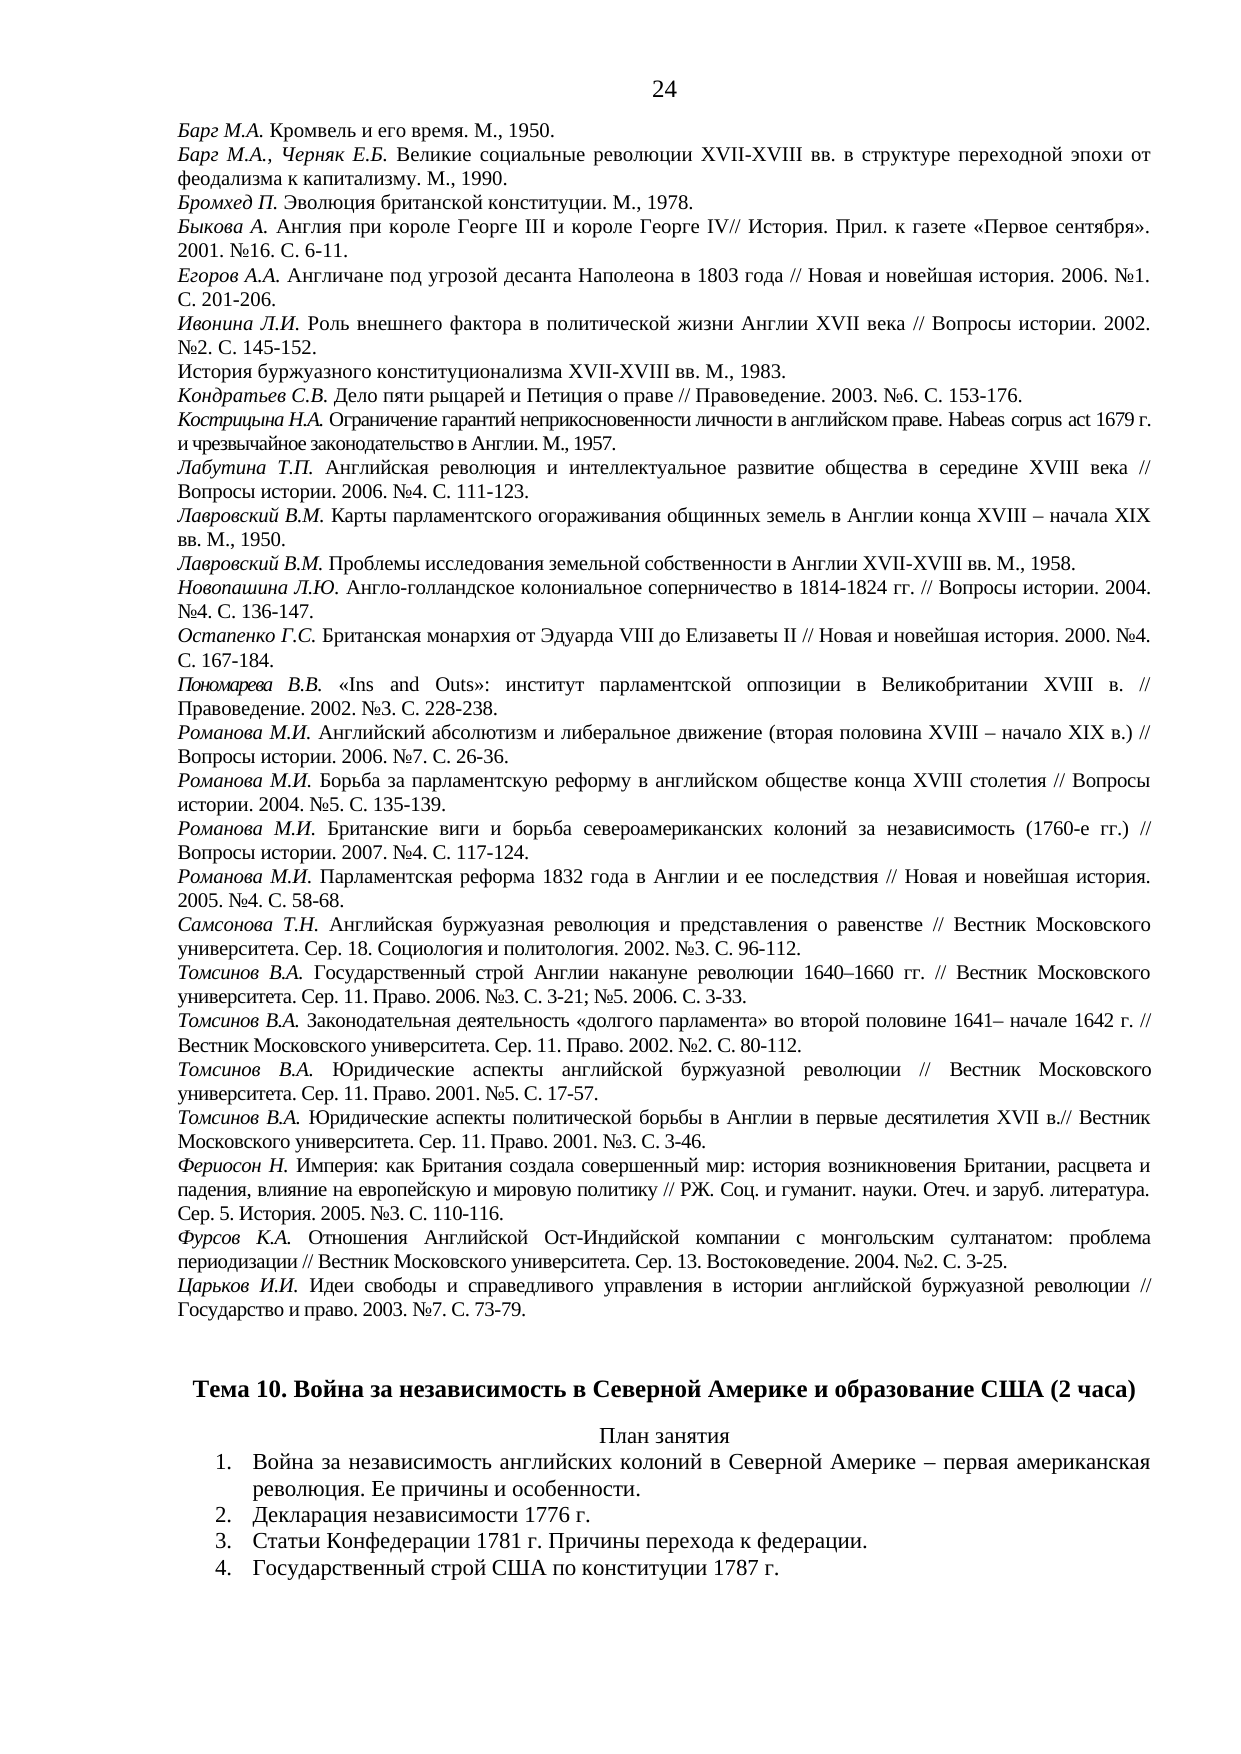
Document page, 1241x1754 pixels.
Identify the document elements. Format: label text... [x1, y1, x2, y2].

text Бромхед П. Эволюция британской конституции. М., 1978. [177, 190, 1152, 214]
text Егоров А.А. Англичане под угрозой десанта Наполеона в 1803 года // Новая и новейшая история. 2006. №1. С. 201-206. [177, 262, 1152, 311]
text Кондратьев С.В. Дело пяти рыцарей и Петиция о праве // Правоведение. 2003. №6. С. 153-176. [177, 383, 1152, 407]
text Томсинов В.А. Законодательная деятельность «долгого парламента» во второй половине 1641– начале 1642 г. // Вестник Московского университета. Сер. 11. Право. 2002. №2. С. 80-112. [177, 1008, 1152, 1057]
text Томсинов В.А. Юридические аспекты английской буржуазной революции // Вестник Московского университета. Сер. 11. Право. 2001. №5. С. 17-57. [177, 1057, 1152, 1105]
text Барг М.А., Черняк Е.Б. Великие социальные революции XVII-XVIII вв. в структуре переходной эпохи от феодализма к капитализму. М., 1990. [177, 142, 1152, 190]
text План занятия [177, 1422, 1152, 1448]
text Тема 10. Война за независимость в Северной Америке и образование США (2 часа) [177, 1374, 1152, 1403]
text Лавровский В.М. Проблемы исследования земельной собственности в Англии XVII-XVIII вв. М., 1958. [177, 551, 1152, 575]
text Новопашина Л.Ю. Англо-голландское колониальное соперничество в 1814-1824 гг. // Вопросы истории. 2004. №4. С. 136-147. [177, 575, 1152, 623]
text Романова М.И. Английский абсолютизм и либеральное движение (вторая половина ХVIII – начало XIX в.) // Вопросы истории. 2006. №7. С. 26-36. [177, 720, 1152, 768]
list Война за независимость английских колоний в Северной Америке – первая американская революция. Ее причины и особенности. [215, 1448, 1152, 1501]
list Статьи Конфедерации 1781 г. Причины перехода к федерации. [215, 1527, 1152, 1554]
list Декларация независимости 1776 г. [215, 1501, 1152, 1527]
text Фериосон Н. Империя: как Британия создала совершенный мир: история возникновения Британии, расцвета и падения, влияние на европейскую и мировую политику // РЖ. Соц. и гуманит. науки. Отеч. и заруб. литература. Сер. 5. История. 2005. №3. С. 110-116. [177, 1153, 1152, 1225]
text Лавровский В.М. Карты парламентского огораживания общинных земель в Англии конца XVIII – начала XIX вв. М., 1950. [177, 503, 1152, 551]
text Пономарева В.В. «Ins and Outs»: институт парламентской оппозиции в Великобритании XVIII в. // Правоведение. 2002. №3. С. 228-238. [177, 672, 1152, 720]
text Томсинов В.А. Государственный строй Англии накануне революции 1640–1660 гг. // Вестник Московского университета. Сер. 11. Право. 2006. №3. С. 3-21; №5. 2006. С. 3-33. [177, 960, 1152, 1008]
text Романова М.И. Британские виги и борьба североамериканских колоний за независимость (1760-е гг.) // Вопросы истории. 2007. №4. С. 117-124. [177, 816, 1152, 864]
text Кострицына Н.А. Ограничение гарантий неприкосновенности личности в английском праве. Habeas corpus act 1679 г. и чрезвычайное законодательство в Англии. М., 1957. [177, 407, 1152, 455]
text Лабутина Т.П. Английская революция и интеллектуальное развитие общества в середине XVIII века // Вопросы истории. 2006. №4. С. 111-123. [177, 455, 1152, 503]
text Романова М.И. Парламентская реформа 1832 года в Англии и ее последствия // Новая и новейшая история. 2005. №4. С. 58-68. [177, 864, 1152, 912]
text Барг М.А. Кромвель и его время. М., 1950. [177, 118, 1152, 142]
list Государственный строй США по конституции 1787 г. [215, 1554, 1152, 1580]
text Быкова А. Англия при короле Георге III и короле Георге IV// История. Прил. к газете «Первое сентября». 2001. №16. С. 6-11. [177, 214, 1152, 262]
text Ивонина Л.И. Роль внешнего фактора в политической жизни Англии XVII века // Вопросы истории. 2002. №2. С. 145-152. [177, 311, 1152, 359]
text Самсонова Т.Н. Английская буржуазная революция и представления о равенстве // Вестник Московского университета. Сер. 18. Социология и политология. 2002. №3. С. 96-112. [177, 912, 1152, 960]
text Фурсов К.А. Отношения Английской Ост-Индийской компании с монгольским султанатом: проблема периодизации // Вестник Московского университета. Сер. 13. Востоковедение. 2004. №2. С. 3-25. [177, 1225, 1152, 1273]
text Остапенко Г.С. Британская монархия от Эдуарда VIII до Елизаветы II // Новая и новейшая история. 2000. №4. С. 167-184. [177, 623, 1152, 672]
text Томсинов В.А. Юридические аспекты политической борьбы в Англии в первые десятилетия XVII в.// Вестник Московского университета. Сер. 11. Право. 2001. №3. С. 3-46. [177, 1105, 1152, 1153]
text История буржуазного конституционализма XVII-XVIII вв. М., 1983. [177, 359, 1152, 383]
text Царьков И.И. Идеи свободы и справедливого управления в истории английской буржуазной революции // Государство и право. 2003. №7. С. 73-79. [177, 1273, 1152, 1321]
text Романова М.И. Борьба за парламентскую реформу в английском обществе конца XVIII столетия // Вопросы истории. 2004. №5. С. 135-139. [177, 768, 1152, 816]
